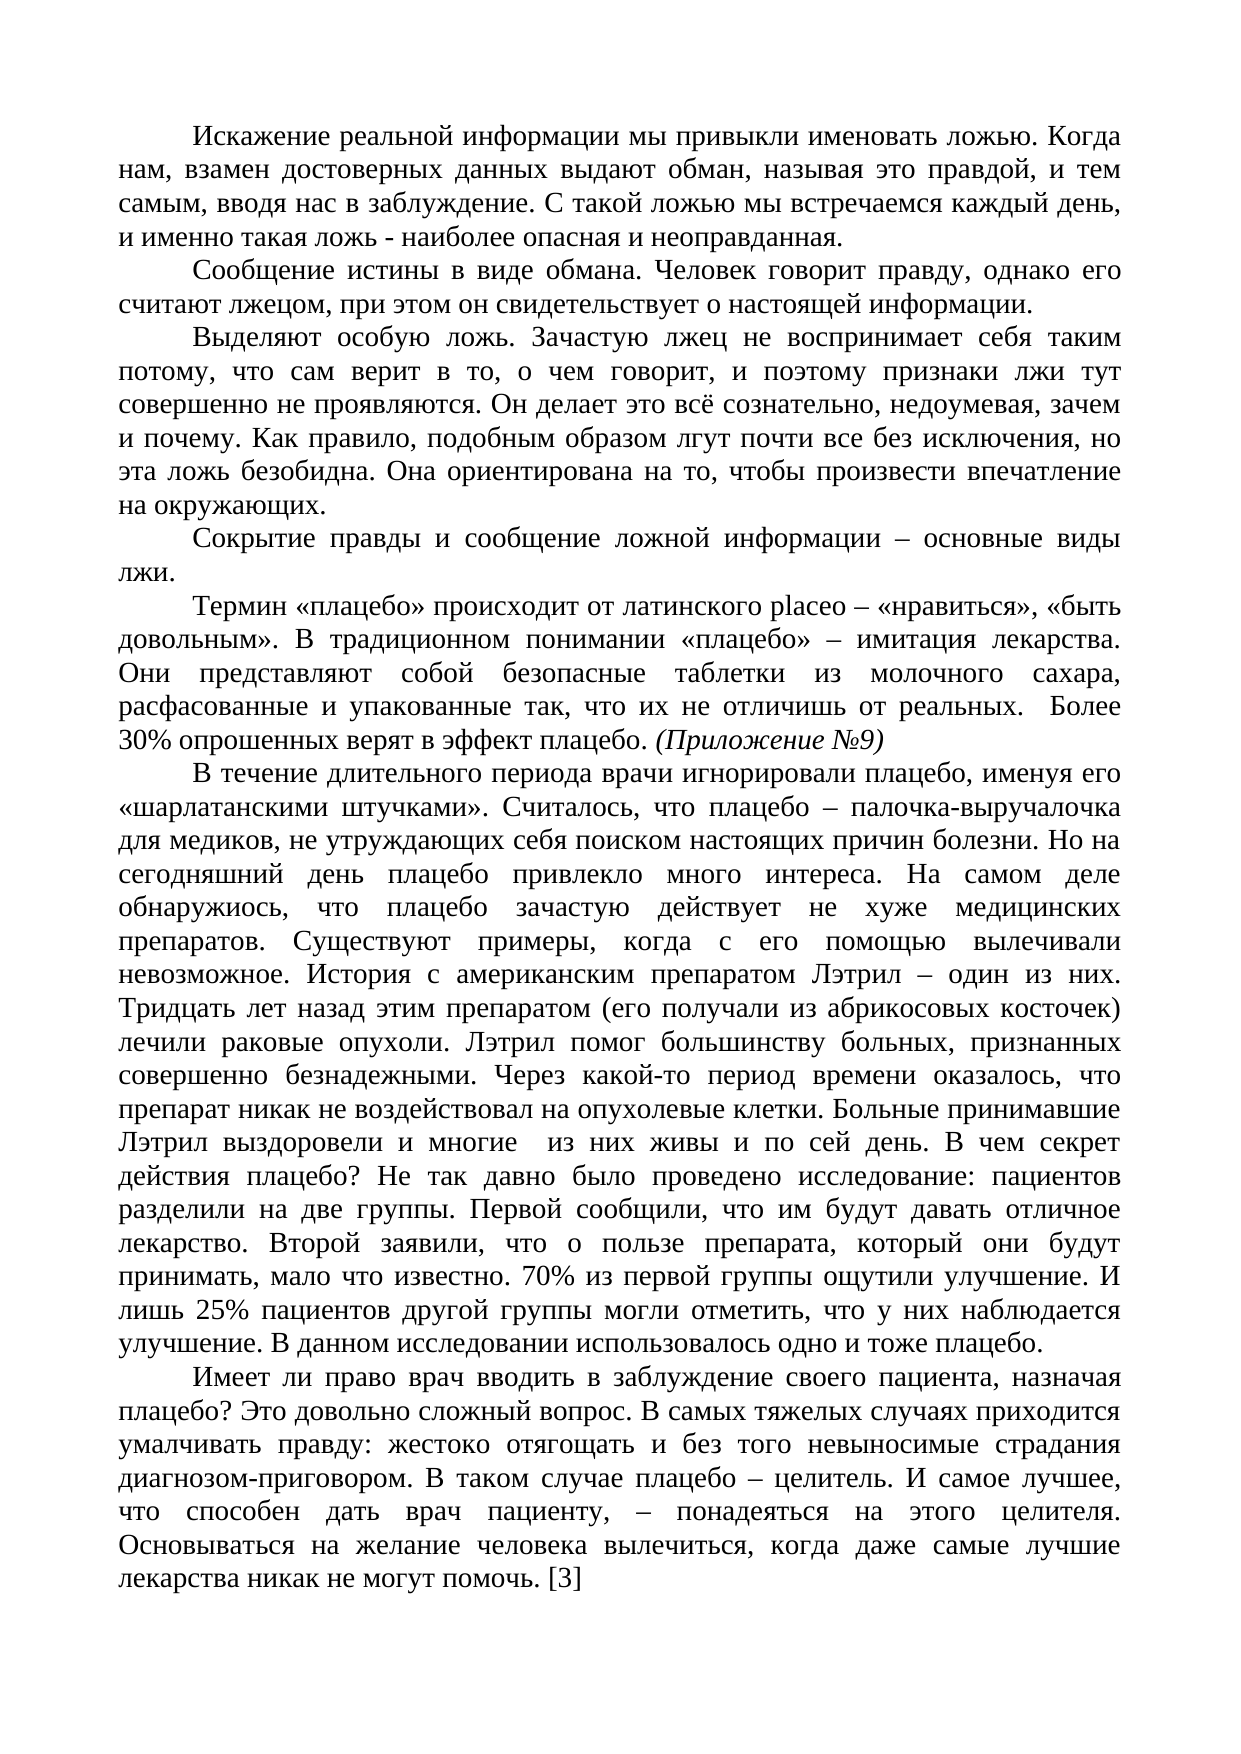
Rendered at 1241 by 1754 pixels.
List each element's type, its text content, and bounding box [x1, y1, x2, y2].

text В течение длительного периода врачи игнорировали плацебо, именуя его «шарлатанскими штучками». Считалось, что плацебо – палочка-выручалочка для медиков, не утруждающих себя поиском настоящих причин болезни. Но на сегодняшний день плацебо привлекло много интереса. На самом деле обнаружиось, что плацебо зачастую действует не хуже медицинских препаратов. Существуют примеры, когда с его помощью вылечивали невозможное. История с американским препаратом Лэтрил – один из них. Тридцать лет назад этим препаратом (его получали из абрикосовых косточек) лечили раковые опухоли. Лэтрил помог большинству больных, признанных совершенно безнадежными. Через какой-то период времени оказалось, что препарат никак не воздействовал на опухолевые клетки. Больные принимавшие Лэтрил выздоровели и многие из них живы и по сей день. В чем секрет действия плацебо? Не так давно было проведено исследование: пациентов разделили на две группы. Первой сообщили, что им будут давать отличное лекарство. Второй заявили, что о пользе препарата, который они будут принимать, мало что известно. 70% из первой группы ощутили улучшение. И лишь 25% пациентов другой группы могли отметить, что у них наблюдается улучшение. В данном исследовании использовалось одно и тоже плацебо. [118, 755, 1122, 1359]
text Выделяют особую ложь. Зачастую лжец не воспринимает себя таким потому, что сам верит в то, о чем говорит, и поэтому признаки лжи тут совершенно не проявляются. Он делает это всё сознательно, недоумевая, зачем и почему. Как правило, подобным образом лгут почти все без исключения, но эта ложь безобидна. Она ориентирована на то, чтобы произвести впечатление на окружающих. [118, 319, 1122, 521]
text Сообщение истины в виде обмана. Человек говорит правду, однако его считают лжецом, при этом он свидетельствует о настоящей информации. [118, 252, 1122, 319]
list Искажение реальной информации мы привыкли именовать ложью. Когда нам, взамен достоверных данных выдают обман, называя это правдой, и тем самым, вводя нас в заблуждение. С такой ложью мы встречаемся каждый день, и именно такая ложь - наиболее опасная и неоправданная. [118, 118, 1122, 252]
text Сокрытие правды и сообщение ложной информации – основные виды лжи. [118, 521, 1122, 588]
text Термин «плацебо» происходит от латинского рlасео – «нравиться», «быть довольным». В традиционном понимании «плацебо» – имитация лекарства. Они представляют собой безопасные таблетки из молочного сахара, расфасованные и упакованные так, что их не отличишь от реальных. Более 30% опрошенных верят в эффект плацебо. (Приложение №9) [118, 588, 1122, 755]
text Имеет ли право врач вводить в заблуждение своего пациента, назначая плацебо? Это довольно сложный вопрос. В самых тяжелых случаях приходится умалчивать правду: жестоко отягощать и без того невыносимые страдания диагнозом-приговором. В таком случае плацебо – целитель. И самое лучшее, что способен дать врач пациенту, – понадеяться на этого целителя. Основываться на желание человека вылечиться, когда даже самые лучшие лекарства никак не могут помочь. [3] [118, 1359, 1122, 1594]
